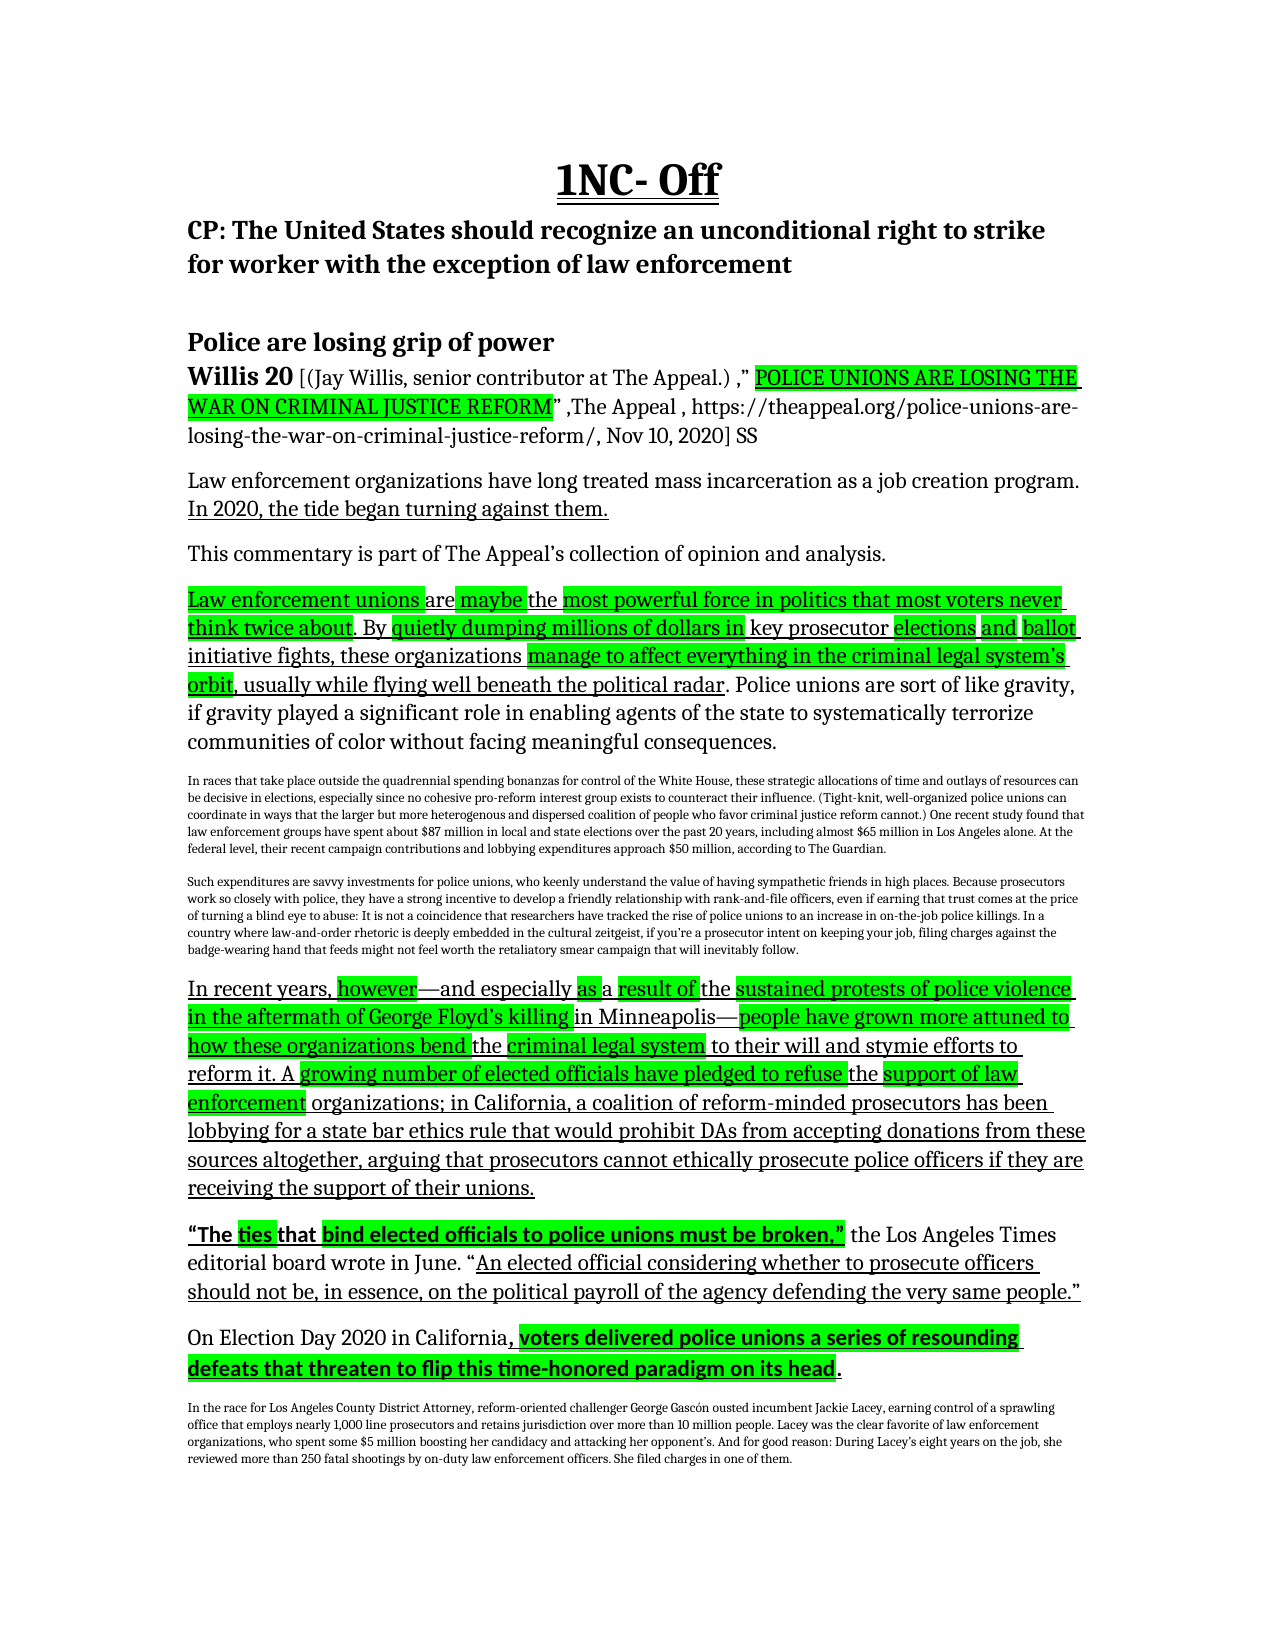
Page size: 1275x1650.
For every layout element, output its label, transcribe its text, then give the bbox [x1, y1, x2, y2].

text In the race for Los Angeles County District Attorney, reform-oriented challenger George Gascón ousted incumbent Jackie Lacey, earning control of a sprawling office that employs nearly 1,000 line prosecutors and retains jurisdiction over more than 10 million people. Lacey was the clear favorite of law enforcement organizations, who spent some $5 million boosting her candidacy and attacking her opponent’s. And for good reason: During Lacey’s eight years on the job, she reviewed more than 250 fatal shootings by on-duty law enforcement officers. She filed charges in one of them. [187, 1401, 1087, 1467]
subtitle CP: The United States should recognize an unconditional right to strike for worker with the exception of law enforcement [187, 215, 1087, 280]
text On Election Day 2020 in California, voters delivered police unions a series of resounding defeats that threaten to flip this time-honored paradigm on its head. [187, 1323, 1087, 1382]
text In races that take place outside the quadrennial spending bonanzas for control of the White House, these strategic allocations of time and outlays of resources can be decisive in elections, especially since no cohesive pro-reform interest group exists to counteract their influence. (Tight-knit, well-organized police unions can coordinate in ways that the larger but more heterogenous and dispersed coalition of people who favor criminal justice reform cannot.) One recent study found that law enforcement groups have spent about $87 million in local and state elections over the past 20 years, including almost $65 million in Los Angeles alone. At the federal level, their recent campaign contributions and lobbying expenditures approach $50 million, according to The Guardian. [187, 774, 1087, 857]
text Such expenditures are savvy investments for police unions, who keenly understand the value of having sympathetic friends in high places. Because prosecutors work so closely with police, they have a strong incentive to develop a friendly relationship with rank-and-file officers, even if earning that trust comes at the price of turning a blind eye to abuse: It is not a coincidence that researchers have tracked the rise of police unions to an increase in on-the-job police killings. In a country where law-and-order rhetoric is deeply embedded in the cultural zeitgeist, if you’re a prosecutor intent on keeping your job, filing charges against the badge-wearing hand that feeds might not feel worth the retaliatory smear campaign that will inevitably follow. [187, 875, 1087, 958]
text Law enforcement unions are maybe the most powerful force in politics that most voters never think twice about. By quietly dumping millions of dollars in key prosecutor elections and ballot initiative fights, these organizations manage to affect everything in the criminal legal system’s orbit, usually while flying well beneath the political radar. Police unions are sort of like gravity, if gravity played a significant role in enabling agents of the state to systematically terrorize communities of color without facing meaningful consequences. [187, 586, 1087, 755]
text “The ties that bind elected officials to police unions must be broken,” the Los Angeles Times editorial board wrote in June. “An elected official considering whether to prosecute officers should not be, in essence, on the political payroll of the agency defending the very same people.” [187, 1220, 1087, 1305]
subtitle Police are losing grip of power [187, 327, 1087, 358]
text Willis 20 [(Jay Willis, senior contributor at The Appeal.) ,” POLICE UNIONS ARE LOSING THE WAR ON CRIMINAL JUSTICE REFORM” ,The Appeal , https://theappeal.org/police-unions-are-losing-the-war-on-criminal-justice-reform/, Nov 10, 2020] SS [187, 361, 1087, 449]
subtitle 1NC- Off [187, 154, 1087, 207]
text Law enforcement organizations have long treated mass incarceration as a job creation program. In 2020, the tide began turning against them. [187, 468, 1087, 522]
text In recent years, however—and especially as a result of the sustained protests of police violence in the aftermath of George Floyd’s killing in Minneapolis—people have grown more attuned to how these organizations bend the criminal legal system to their will and stymie efforts to reform it. A growing number of elected officials have pledged to refuse the support of law enforcement organizations; in California, a coalition of reform-minded prosecutors has been lobbying for a state bar ethics rule that would prohibit DAs from accepting donations from these sources altogether, arguing that prosecutors cannot ethically prosecute police officers if they are receiving the support of their unions. [187, 976, 1087, 1201]
text This commentary is part of The Appeal’s collection of opinion and analysis. [187, 541, 1087, 568]
